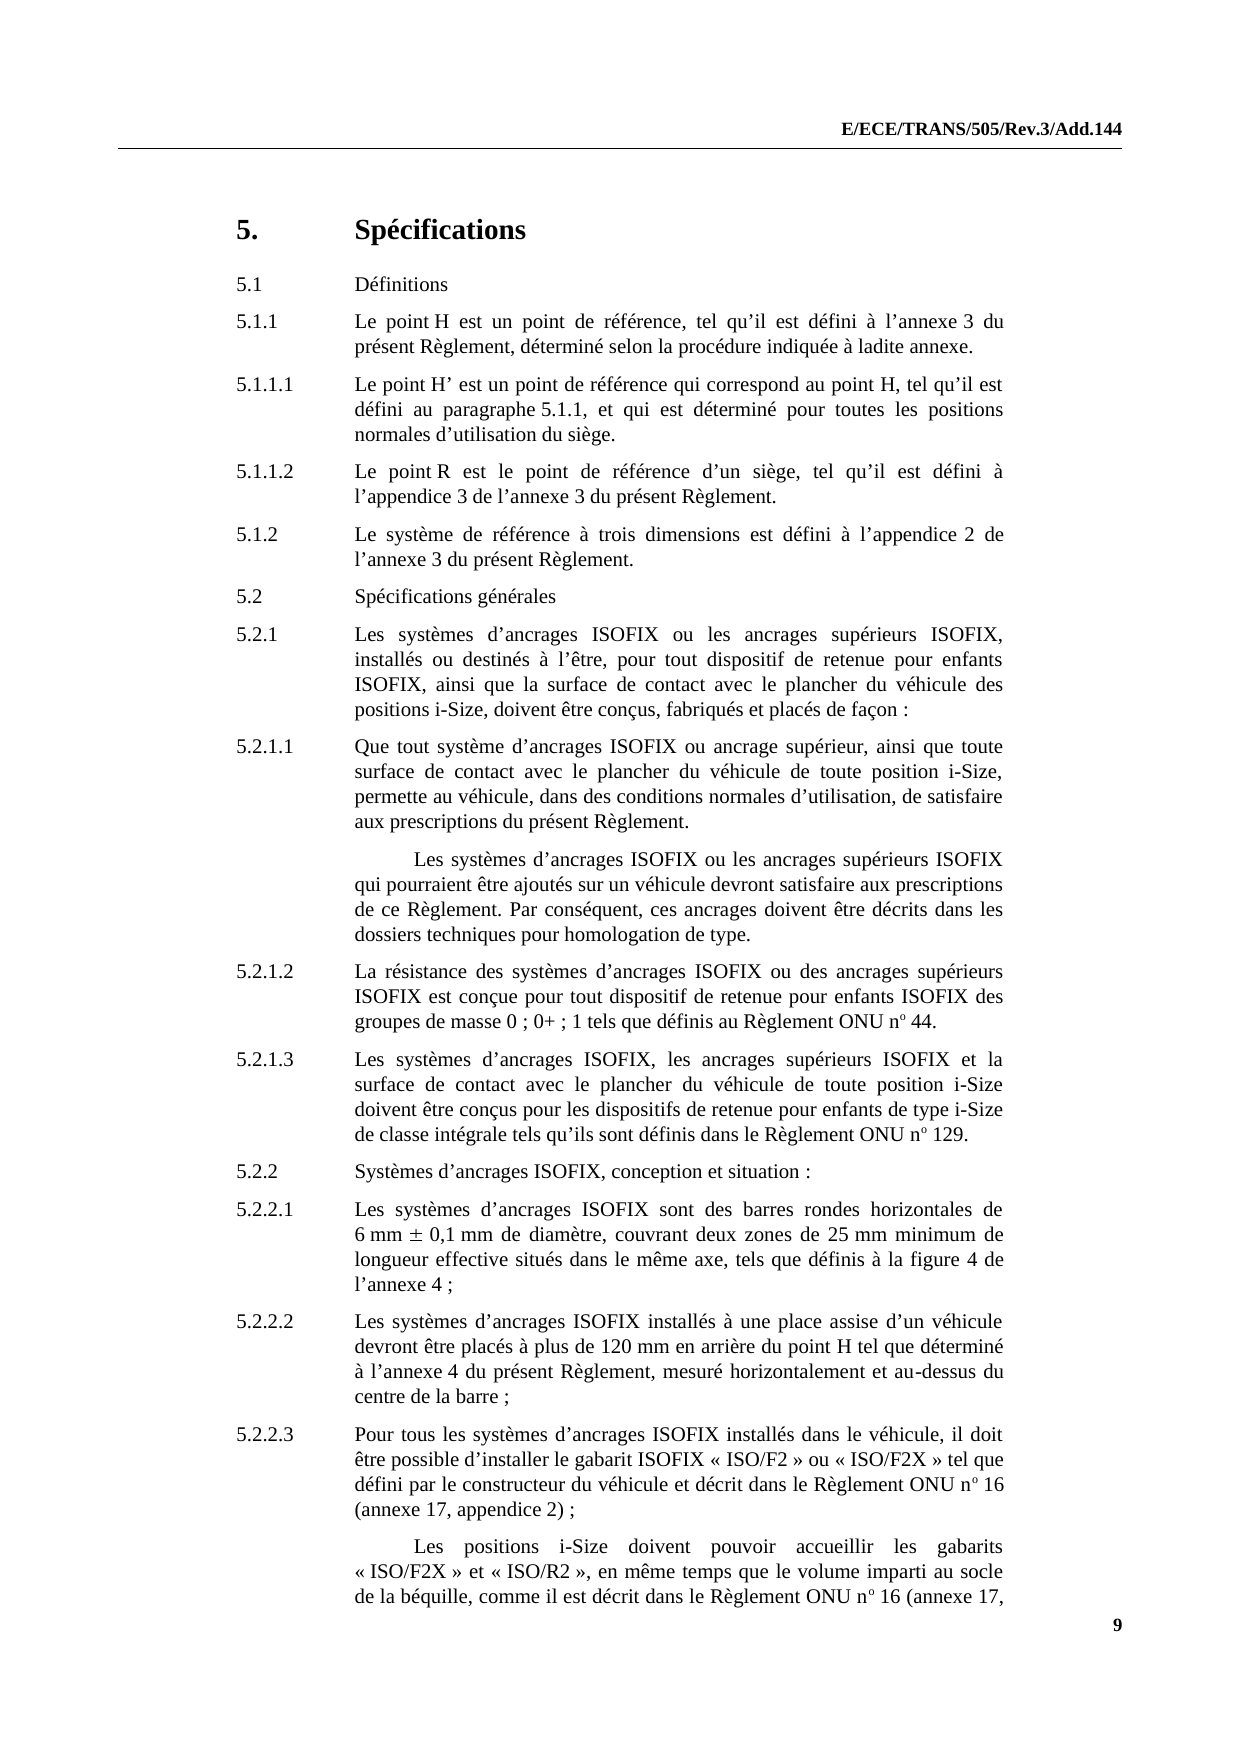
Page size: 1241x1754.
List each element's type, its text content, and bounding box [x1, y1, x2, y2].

text 5.2.2.2 Les systèmes d’ancrages ISOFIX installés à une place assise d’un véhicule devront être placés à plus de 120 mm en arrière du point H tel que déterminé à l’annexe 4 du présent Règlement, mesuré horizontalement et au-dessus du centre de la barre ; [236, 1308, 1004, 1408]
text 5.2.2.1 Les systèmes d’ancrages ISOFIX sont des barres rondes horizontales de 6 mm 0,1 mm de diamètre, couvrant deux zones de 25 mm minimum de longueur effective situés dans le même axe, tels que définis à la figure 4 de l’annexe 4 ; [236, 1196, 1004, 1296]
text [354, 1533, 1004, 1608]
text 5.2.1.2 La résistance des systèmes d’ancrages ISOFIX ou des ancrages supérieurs ISOFIX est conçue pour tout dispositif de retenue pour enfants ISOFIX des groupes de masse 0 ; 0+ ; 1 tels que définis au Règlement ONU no 44. [236, 958, 1004, 1033]
text 5.2.2 Systèmes d’ancrages ISOFIX, conception et situation : [236, 1158, 1004, 1183]
text 5.1.2 Le système de référence à trois dimensions est défini à l’appendice 2 de l’annexe 3 du présent Règlement. [236, 521, 1004, 571]
text 5.1.1.1 Le point H’ est un point de référence qui correspond au point H, tel qu’il est défini au paragraphe 5.1.1, et qui est déterminé pour toutes les positions normales d’utilisation du siège. [236, 371, 1004, 446]
text 5.2 Spécifications générales [236, 583, 1004, 608]
text 5. Spécifications [118, 215, 1004, 246]
text 5.2.1 Les systèmes d’ancrages ISOFIX ou les ancrages supérieurs ISOFIX, installés ou destinés à l’être, pour tout dispositif de retenue pour enfants ISOFIX, ainsi que la surface de contact avec le plancher du véhicule des positions i-Size, doivent être conçus, fabriqués et placés de façon : [236, 621, 1004, 721]
text 5.1.1 Le point H est un point de référence, tel qu’il est défini à l’annexe 3 du présent Règlement, déterminé selon la procédure indiquée à ladite annexe. [236, 308, 1004, 358]
text 5.1.1.2 Le point R est le point de référence d’un siège, tel qu’il est défini à l’appendice 3 de l’annexe 3 du présent Règlement. [236, 458, 1004, 508]
text 5.2.1.3 Les systèmes d’ancrages ISOFIX, les ancrages supérieurs ISOFIX et la surface de contact avec le plancher du véhicule de toute position i-Size doivent être conçus pour les dispositifs de retenue pour enfants de type i-Size de classe intégrale tels qu’ils sont définis dans le Règlement ONU no 129. [236, 1046, 1004, 1146]
text 5.2.2.3 Pour tous les systèmes d’ancrages ISOFIX installés dans le véhicule, il doit être possible d’installer le gabarit ISOFIX « ISO/F2 » ou « ISO/F2X » tel que défini par le constructeur du véhicule et décrit dans le Règlement ONU no 16 (annexe 17, appendice 2) ; [236, 1421, 1004, 1521]
text 5.2.1.1 Que tout système d’ancrages ISOFIX ou ancrage supérieur, ainsi que toute surface de contact avec le plancher du véhicule de toute position i-Size, permette au véhicule, dans des conditions normales d’utilisation, de satisfaire aux prescriptions du présent Règlement. [236, 733, 1004, 833]
text Les systèmes d’ancrages ISOFIX ou les ancrages supérieurs ISOFIX qui pourraient être ajoutés sur un véhicule devront satisfaire aux prescriptions de ce Règlement. Par conséquent, ces ancrages doivent être décrits dans les dossiers techniques pour homologation de type. [354, 846, 1004, 946]
text 5.1 Définitions [236, 271, 1004, 296]
